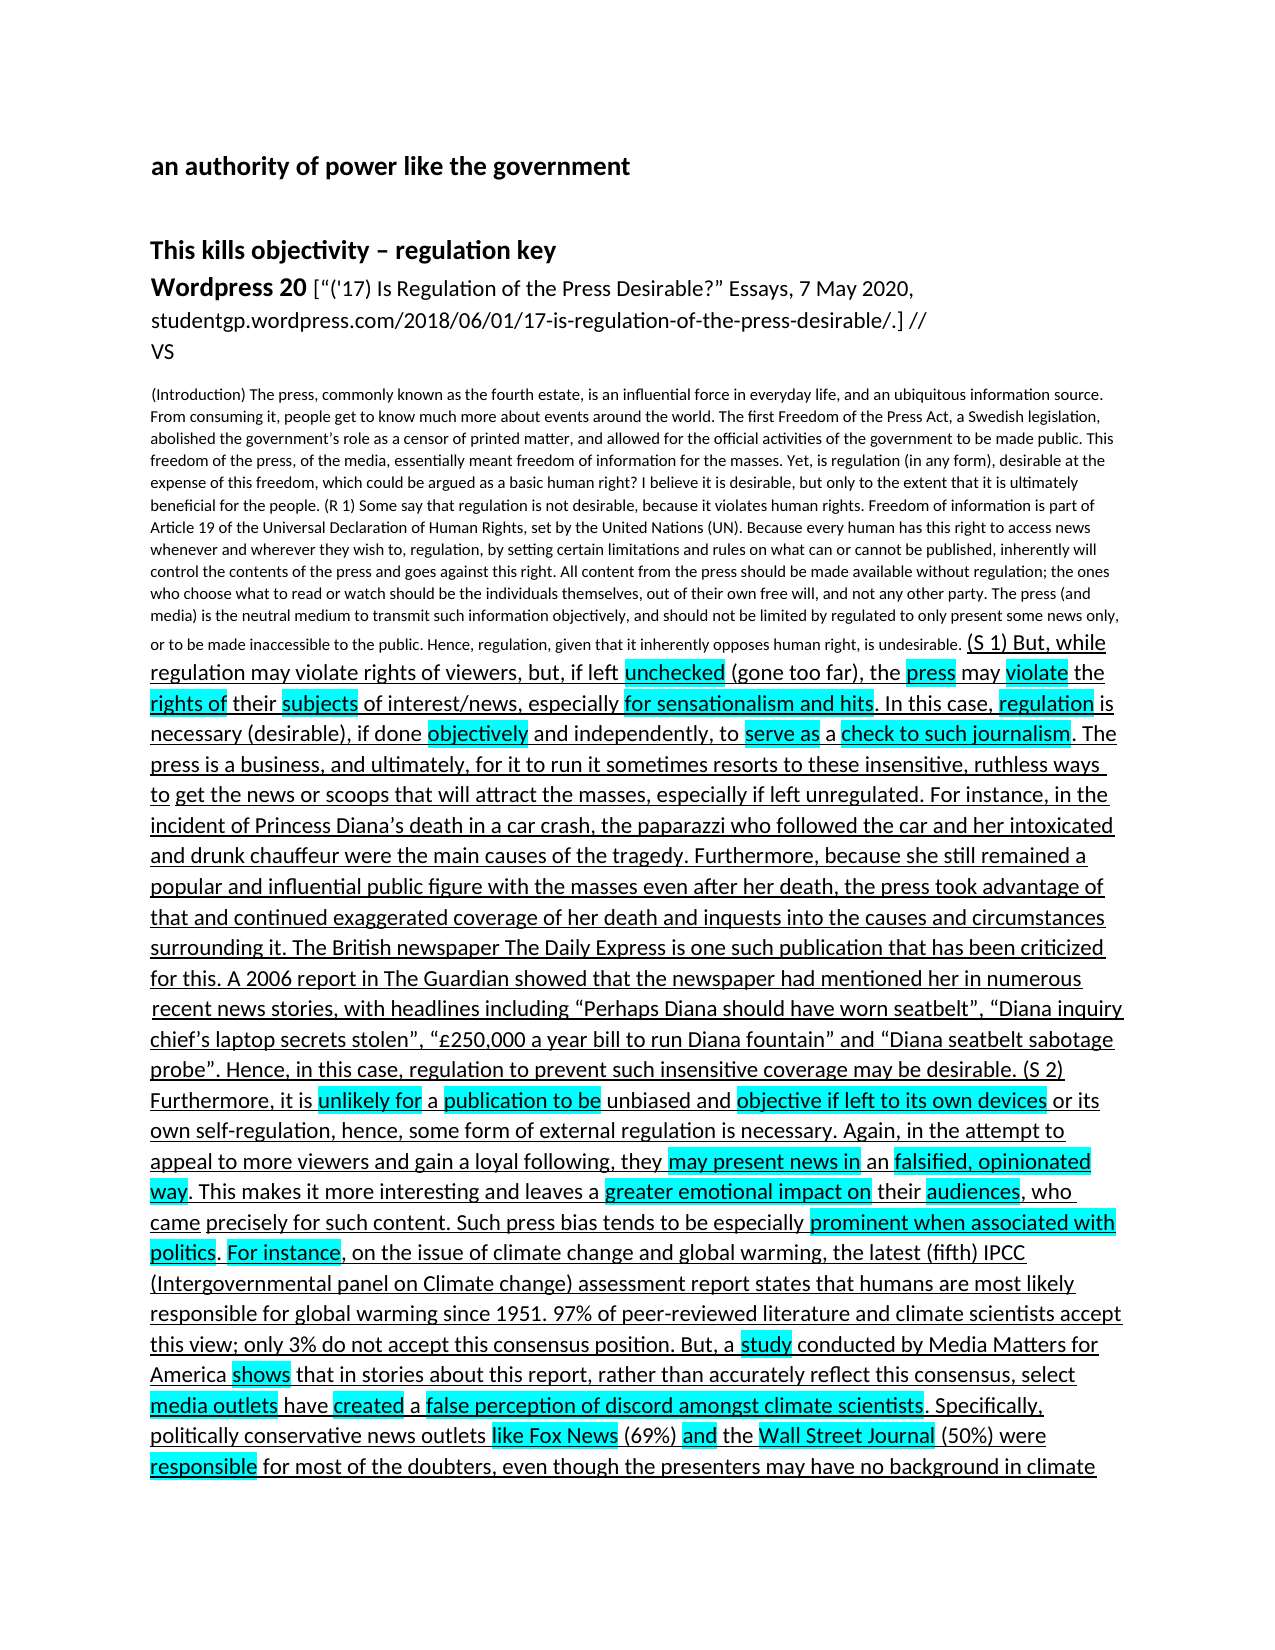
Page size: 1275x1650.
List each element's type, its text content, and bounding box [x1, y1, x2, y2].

text Wordpress 20 [“('17) Is Regulation of the Press Desirable?” Essays, 7 May 2020, studentgp.wordpress.com/2018/06/01/17-is-regulation-of-the-press-desirable/.] // VS [151, 270, 954, 365]
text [151, 149, 1101, 182]
text (Introduction) The press, commonly known as the fourth estate, is an influential force in everyday life, and an ubiquitous information source. From consuming it, people get to know much more about events around the world. The first Freedom of the Press Act, a Swedish legislation, abolished the government’s role as a censor of printed matter, and allowed for the official activities of the government to be made public. This freedom of the press, of the media, essentially meant freedom of information for the masses. Yet, is regulation (in any form), desirable at the expense of this freedom, which could be argued as a basic human right? I believe it is desirable, but only to the extent that it is ultimately beneficial for the people. (R 1) Some say that regulation is not desirable, because it violates human rights. Freedom of information is part of Article 19 of the Universal Declaration of Human Rights, set by the United Nations (UN). Because every human has this right to access news whenever and wherever they wish to, regulation, by setting certain limitations and rules on what can or cannot be published, inherently will control the contents of the press and goes against this right. All content from the press should be made available without regulation; the ones who choose what to read or watch should be the individuals themselves, out of their own free will, and not any other party. The press (and media) is the neutral medium to transmit such information objectively, and should not be limited by regulated to only present some news only, or to be made inaccessible to the public. Hence, regulation, given that it inherently opposes human right, is undesirable. (S 1) But, while regulation may violate rights of viewers, but, if left unchecked (gone too far), the press may violate the rights of their subjects of interest/news, especially for sensationalism and hits. In this case, regulation is necessary (desirable), if done objectively and independently, to serve as a check to such journalism. The press is a business, and ultimately, for it to run it sometimes resorts to these insensitive, ruthless ways to get the news or scoops that will attract the masses, especially if left unregulated. For instance, in the incident of Princess Diana’s death in a car crash, the paparazzi who followed the car and her intoxicated and drunk chauffeur were the main causes of the tragedy. Furthermore, because she still remained a popular and influential public figure with the masses even after her death, the press took advantage of that and continued exaggerated coverage of her death and inquests into the causes and circumstances surrounding it. The British newspaper The Daily Express is one such publication that has been criticized for this. A 2006 report in The Guardian showed that the newspaper had mentioned her in numerous [150, 384, 1125, 992]
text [150, 994, 1127, 1480]
text This kills objectivity – regulation key [150, 233, 1129, 266]
